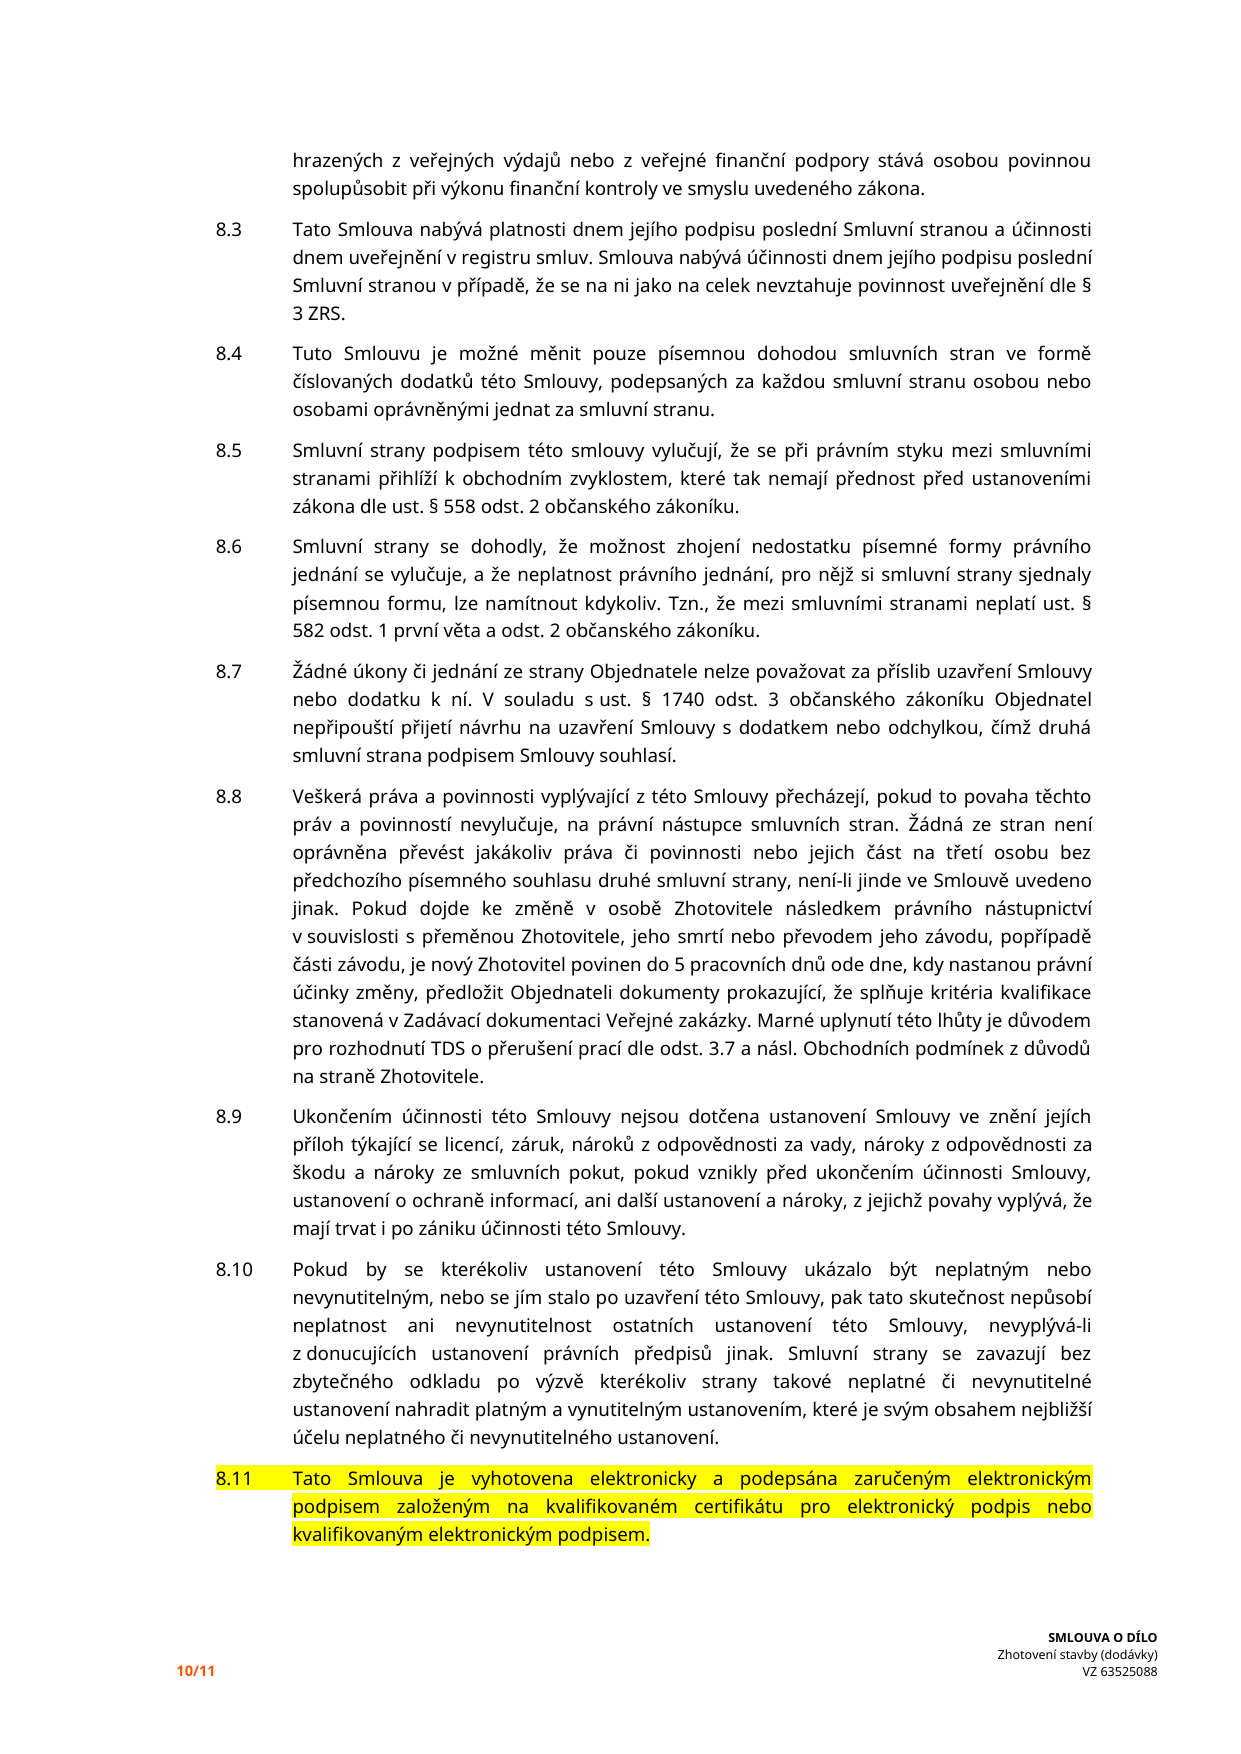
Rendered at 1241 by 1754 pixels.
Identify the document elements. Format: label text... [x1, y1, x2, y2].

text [216, 147, 1093, 201]
text Pokud by se kterékoliv ustanovení této Smlouvy ukázalo být neplatným nebo nevynutitelným, nebo se jím stalo po uzavření této Smlouvy, pak tato skutečnost nepůsobí neplatnost ani nevynutitelnost ostatních ustanovení této Smlouvy, nevyplývá-li z donucujících ustanovení právních předpisů jinak. Smluvní strany se zavazují bez zbytečného odkladu po výzvě kterékoliv strany takové neplatné či nevynutitelné ustanovení nahradit platným a vynutitelným ustanovením, které je svým obsahem nejbližší účelu neplatného či nevynutitelného ustanovení. [216, 1256, 1093, 1450]
text Veškerá práva a povinnosti vyplývající z této Smlouvy přecházejí, pokud to povaha těchto práv a povinností nevylučuje, na právní nástupce smluvních stran. Žádná ze stran není oprávněna převést jakákoliv práva či povinnosti nebo jejich část na třetí osobu bez předchozího písemného souhlasu druhé smluvní strany, není-li jinde ve Smlouvě uvedeno jinak. Pokud dojde ke změně v osobě Zhotovitele následkem právního nástupnictví v souvislosti s přeměnou Zhotovitele, jeho smrtí nebo převodem jeho závodu, popřípadě části závodu, je nový Zhotovitel povinen do 5 pracovních dnů ode dne, kdy nastanou právní účinky změny, předložit Objednateli dokumenty prokazující, že splňuje kritéria kvalifikace stanovená v Zadávací dokumentaci Veřejné zakázky. Marné uplynutí této lhůty je důvodem pro rozhodnutí TDS o přerušení prací dle odst. 3.7 a násl. Obchodních podmínek z důvodů na straně Zhotovitele. [216, 783, 1093, 1089]
text Ukončením účinnosti této Smlouvy nejsou dotčena ustanovení Smlouvy ve znění jejích příloh týkající se licencí, záruk, nároků z odpovědnosti za vady, nároky z odpovědnosti za škodu a nároky ze smluvních pokut, pokud vznikly před ukončením účinnosti Smlouvy, ustanovení o ochraně informací, ani další ustanovení a nároky, z jejichž povahy vyplývá, že mají trvat i po zániku účinnosti této Smlouvy. [216, 1104, 1093, 1241]
text Tato Smlouva nabývá platnosti dnem jejího podpisu poslední Smluvní stranou a účinnosti dnem uveřejnění v registru smluv. Smlouva nabývá účinnosti dnem jejího podpisu poslední Smluvní stranou v případě, že se na ni jako na celek nevztahuje povinnost uveřejnění dle § 3 ZRS. [216, 216, 1093, 326]
text Smluvní strany podpisem této smlouvy vylučují, že se při právním styku mezi smluvními stranami přihlíží k obchodním zvyklostem, které tak nemají přednost před ustanoveními zákona dle ust. § 558 odst. 2 občanského zákoníku. [216, 437, 1093, 519]
text Tuto Smlouvu je možné měnit pouze písemnou dohodou smluvních stran ve formě číslovaných dodatků této Smlouvy, podepsaných za každou smluvní stranu osobou nebo osobami oprávněnými jednat za smluvní stranu. [216, 341, 1093, 422]
text Žádné úkony či jednání ze strany Objednatele nelze považovat za příslib uzavření Smlouvy nebo dodatku k ní. V souladu s ust. § 1740 odst. 3 občanského zákoníku Objednatel nepřipouští přijetí návrhu na uzavření Smlouvy s dodatkem nebo odchylkou, čímž druhá smluvní strana podpisem Smlouvy souhlasí. [216, 658, 1093, 768]
text Tato Smlouva je vyhotovena elektronicky a podepsána zaručeným elektronickým podpisem založeným na kvalifikovaném certifikátu pro elektronický podpis nebo kvalifikovaným elektronickým podpisem. [216, 1490, 1093, 1546]
text Smluvní strany se dohodly, že možnost zhojení nedostatku písemné formy právního jednání se vylučuje, a že neplatnost právního jednání, pro nějž si smluvní strany sjednaly písemnou formu, lze namítnout kdykoliv. Tzn., že mezi smluvními stranami neplatí ust. § 582 odst. 1 první věta a odst. 2 občanského zákoníku. [216, 534, 1093, 643]
